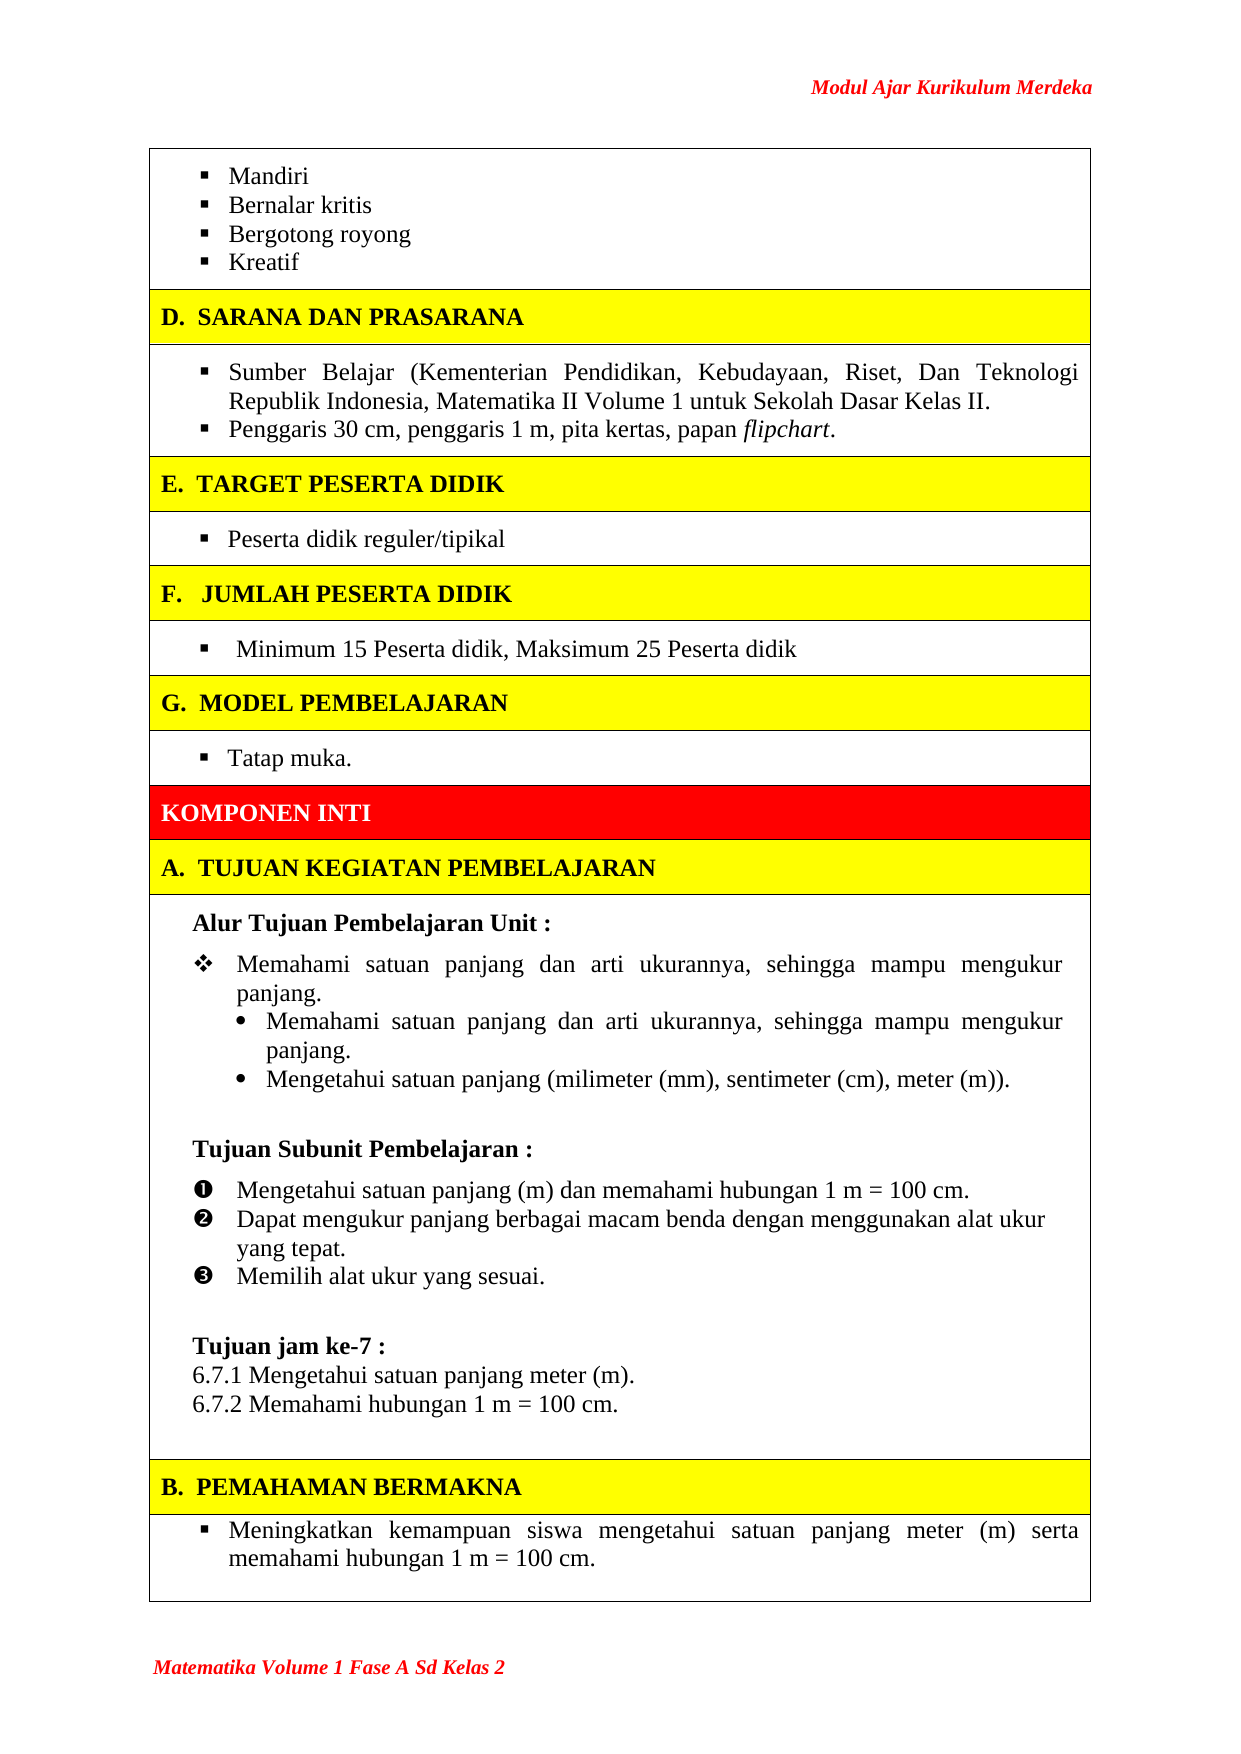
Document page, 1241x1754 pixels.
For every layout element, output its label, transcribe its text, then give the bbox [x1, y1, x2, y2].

table_cell Peserta didik reguler/tipikal [150, 512, 1090, 565]
table_cell Minimum 15 Peserta didik, Maksimum 25 Peserta didik [150, 621, 1090, 675]
table_cell Alur Tujuan Pembelajaran Unit : Memahami satuan panjang dan arti ukurannya, sehingga mampu mengukur panjang. Memahami satuan panjang dan arti ukurannya, sehingga mampu mengukur panjang. Mengetahui satuan panjang (milimeter (mm), sentimeter (cm), meter (m)). Tujuan Subunit Pembelajaran : Mengetahui satuan panjang (m) dan memahami hubungan 1 m = 100 cm. Dapat mengukur panjang berbagai macam benda dengan menggunakan alat ukur yang tepat. Memilih alat ukur yang sesuai. Tujuan jam ke-7 : 6.7.1 Mengetahui satuan panjang meter (m). 6.7.2 Memahami hubungan 1 m = 100 cm. [150, 895, 1090, 1459]
table_cell Sumber Belajar (Kementerian Pendidikan, Kebudayaan, Riset, Dan Teknologi Republik Indonesia, Matematika II Volume 1 untuk Sekolah Dasar Kelas II. Penggaris 30 cm, penggaris 1 m, pita kertas, papan flipchart. [150, 345, 1090, 456]
table_cell Meningkatkan kemampuan siswa mengetahui satuan panjang meter (m) serta memahami hubungan 1 m = 100 cm. [150, 1515, 1090, 1601]
table_cell F. JUMLAH PESERTA DIDIK [150, 566, 1090, 620]
table_cell G. MODEL PEMBELAJARAN [150, 676, 1090, 730]
table_cell D. SARANA DAN PRASARANA [150, 290, 1090, 343]
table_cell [150, 149, 1090, 289]
table_cell KOMPONEN INTI [150, 786, 1090, 839]
table_cell A. TUJUAN KEGIATAN PEMBELAJARAN [150, 840, 1090, 894]
table_cell E. TARGET PESERTA DIDIK [150, 457, 1090, 511]
table_cell B. PEMAHAMAN BERMAKNA [150, 1460, 1090, 1514]
table_cell Tatap muka. [150, 731, 1090, 784]
